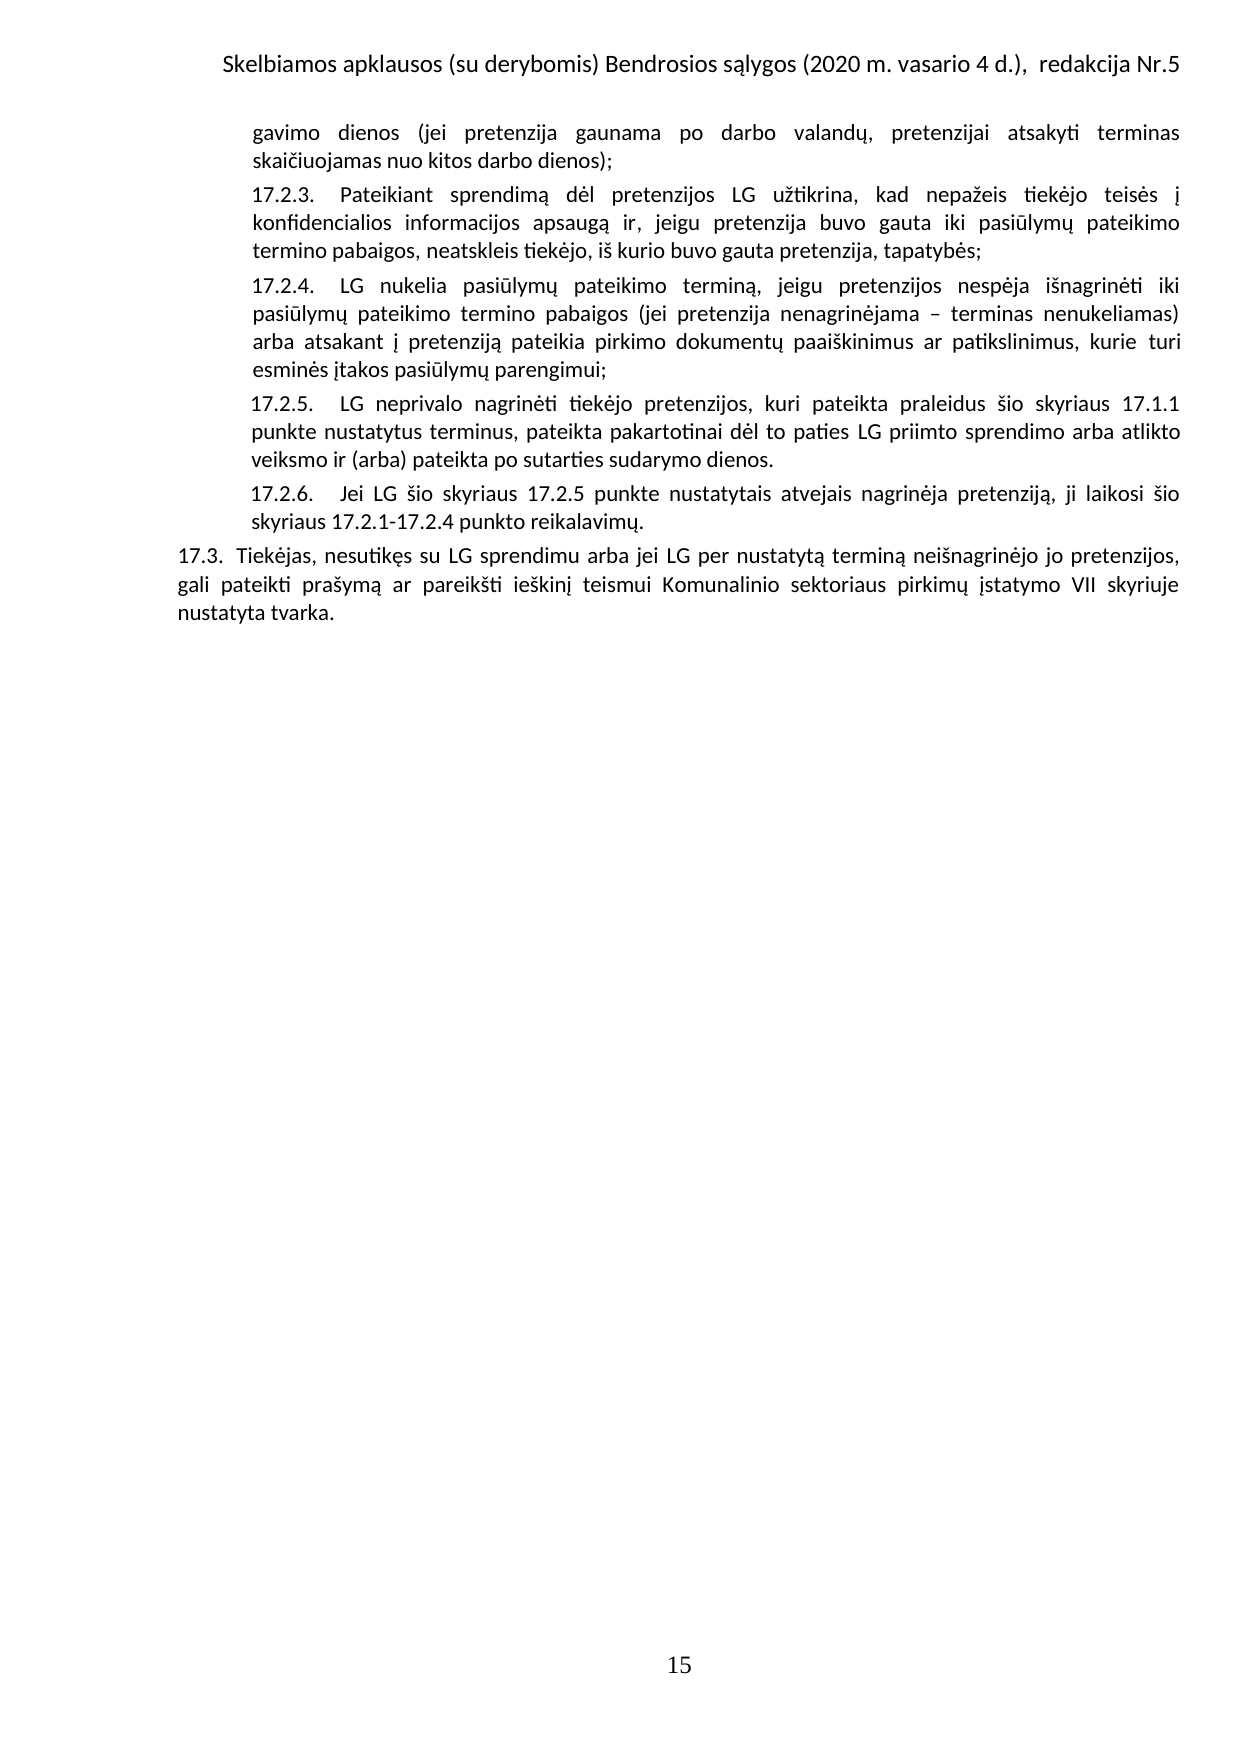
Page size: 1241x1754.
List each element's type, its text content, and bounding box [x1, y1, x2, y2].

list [251, 118, 1181, 174]
list LG neprivalo nagrinėti tiekėjo pretenzijos, kuri pateikta praleidus šio skyriaus 17.1.1 punkte nustatytus terminus, pateikta pakartotinai dėl to paties LG priimto sprendimo arba atlikto veiksmo ir (arba) pateikta po sutarties sudarymo dienos. [250, 389, 1181, 473]
list Pateikiant sprendimą dėl pretenzijos LG užtikrina, kad nepažeis tiekėjo teisės į konfidencialios informacijos apsaugą ir, jeigu pretenzija buvo gauta iki pasiūlymų pateikimo termino pabaigos, neatskleis tiekėjo, iš kurio buvo gauta pretenzija, tapatybės; [251, 180, 1181, 264]
list Jei LG šio skyriaus 17.2.5 punkte nustatytais atvejais nagrinėja pretenziją, ji laikosi šio skyriaus 17.2.1-17.2.4 punkto reikalavimų. [250, 479, 1181, 535]
list LG nukelia pasiūlymų pateikimo terminą, jeigu pretenzijos nespėja išnagrinėti iki pasiūlymų pateikimo termino pabaigos (jei pretenzija nenagrinėjama – terminas nenukeliamas) arba atsakant į pretenziją pateikia pirkimo dokumentų paaiškinimus ar patikslinimus, kurie turi esminės įtakos pasiūlymų parengimui; [251, 271, 1181, 383]
list Tiekėjas, nesutikęs su LG sprendimu arba jei LG per nustatytą terminą neišnagrinėjo jo pretenzijos, gali pateikti prašymą ar pareikšti ieškinį teismui Komunalinio sektoriaus pirkimų įstatymo VII skyriuje nustatyta tvarka. [177, 542, 1181, 626]
